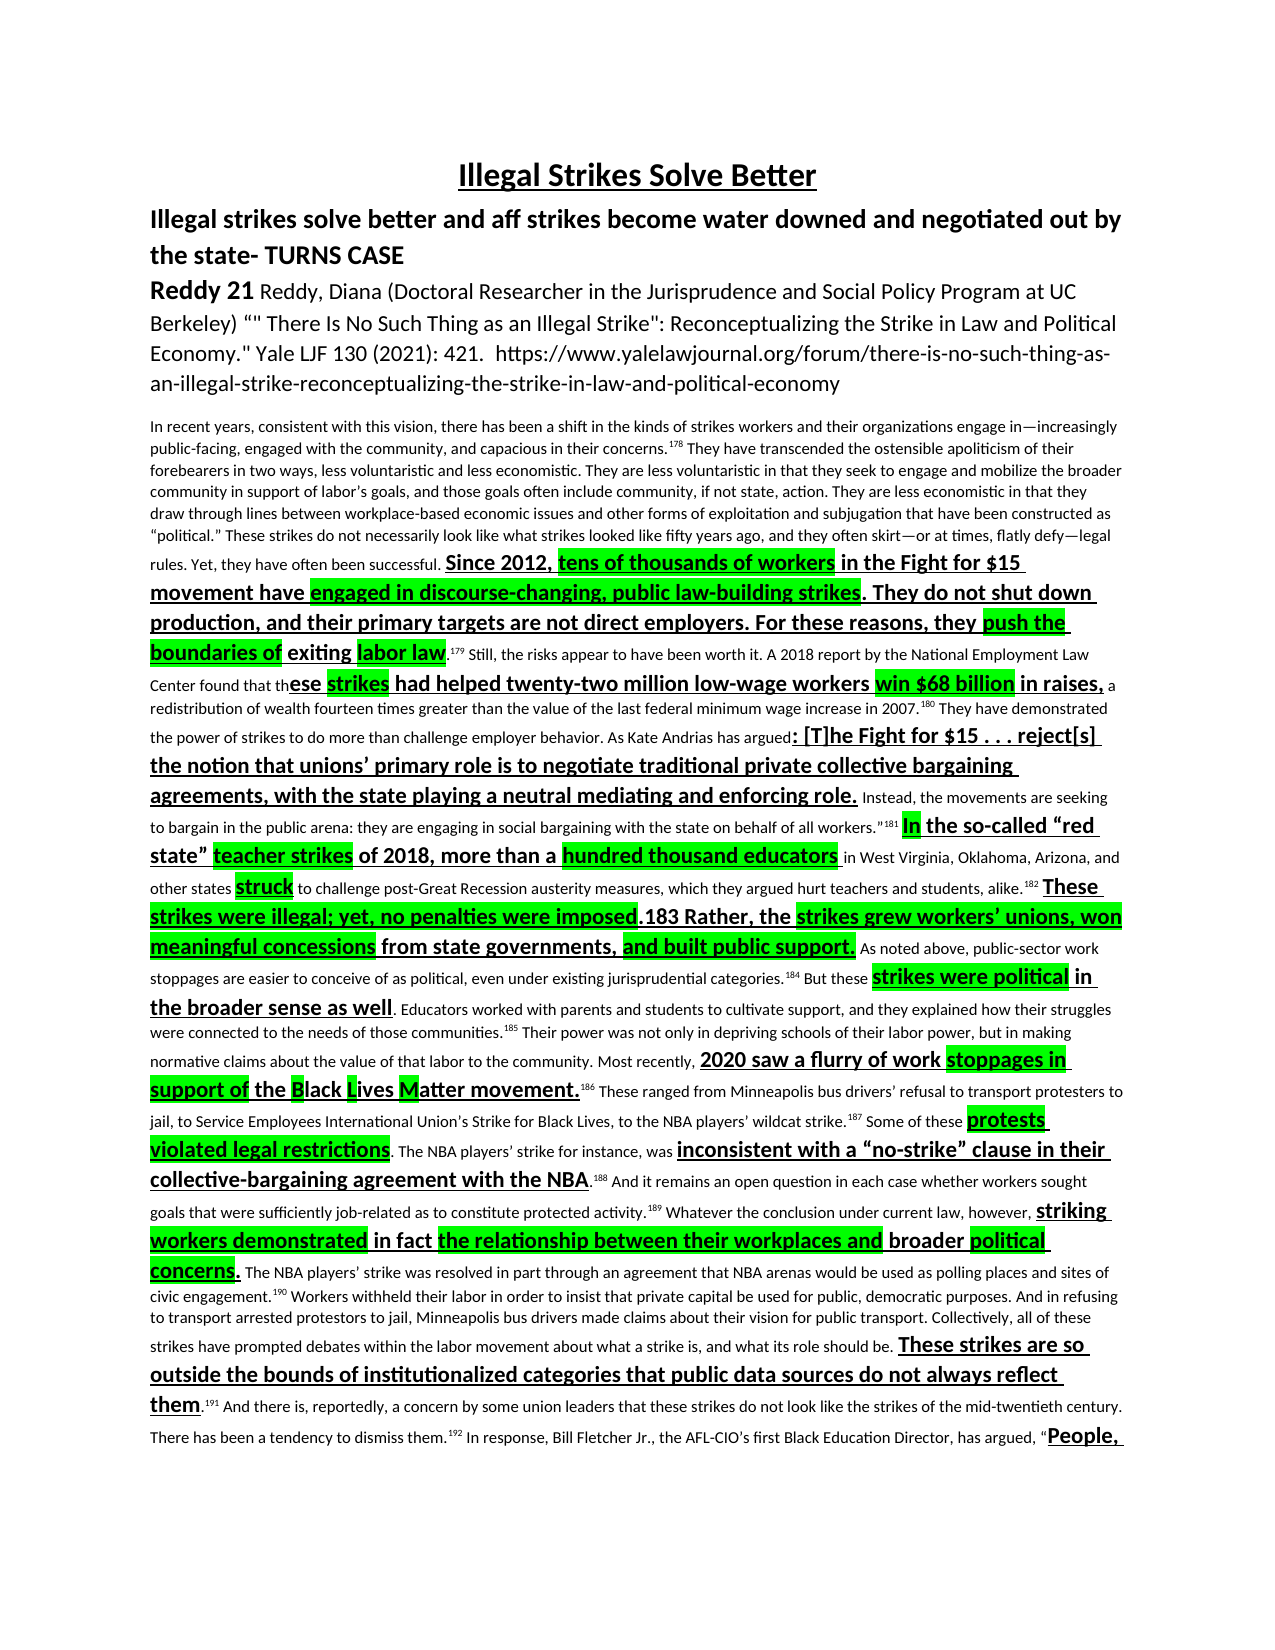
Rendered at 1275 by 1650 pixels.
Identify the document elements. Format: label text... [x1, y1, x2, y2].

subtitle Illegal Strikes Solve Better [150, 154, 1125, 195]
text Reddy 21 Reddy, Diana (Doctoral Researcher in the Jurisprudence and Social Policy Program at UC Berkeley) “" There Is No Such Thing as an Illegal Strike": Reconceptualizing the Strike in Law and Political Economy." Yale LJF 130 (2021): 421. https://www.yalelawjournal.org/forum/there-is-no-such-thing-as-an-illegal-strike-reconceptualizing-the-strike-in-law-and-political-economy [150, 273, 1125, 397]
subtitle Illegal strikes solve better and aff strikes become water downed and negotiated out by the state- TURNS CASE [150, 202, 1125, 271]
